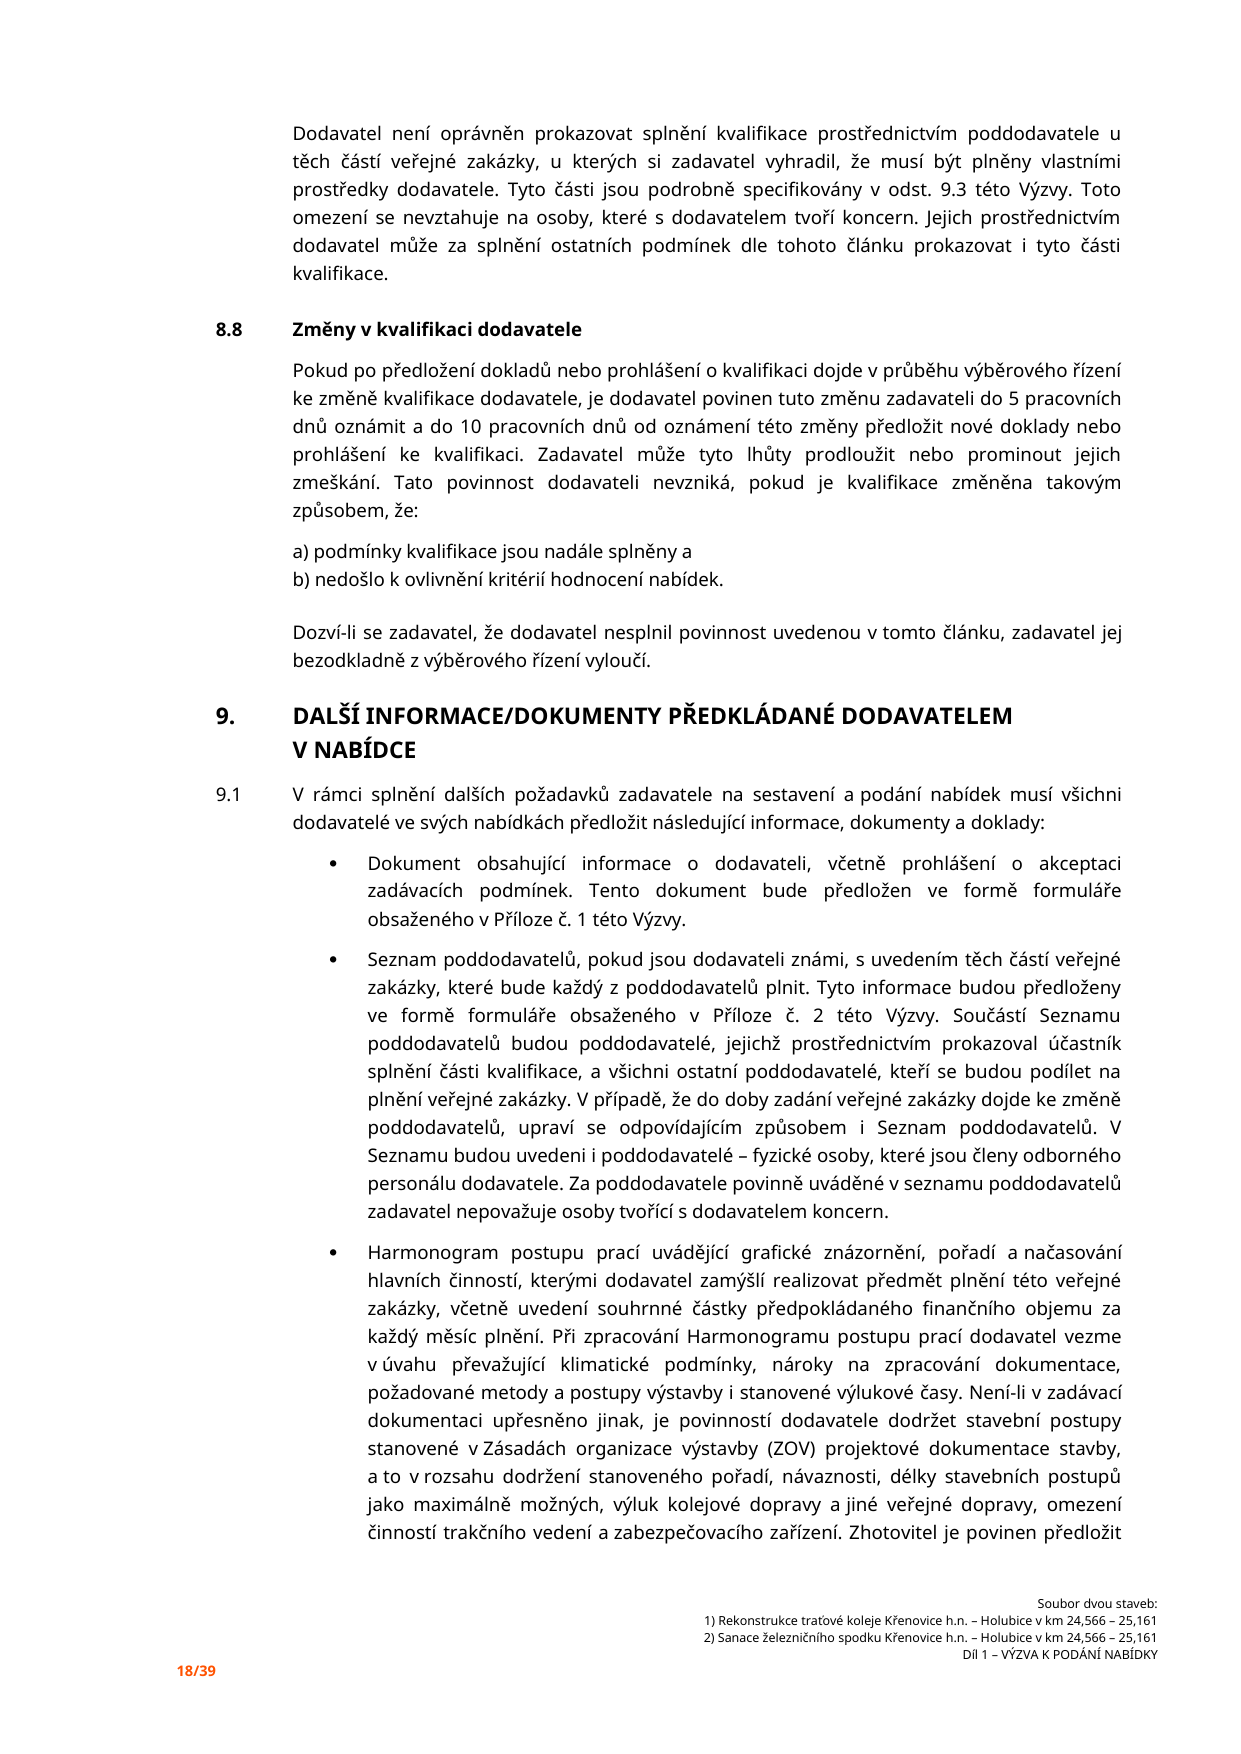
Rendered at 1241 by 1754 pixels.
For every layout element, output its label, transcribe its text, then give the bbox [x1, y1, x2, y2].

text DALŠÍ INFORMACE/DOKUMENTY PŘEDKLÁDANÉ DODAVATELEM V NABÍDCE [216, 700, 1122, 766]
text Dodavatel není oprávněn prokazovat splnění kvalifikace prostřednictvím poddodavatele u těch částí veřejné zakázky, u kterých si zadavatel vyhradil, že musí být plněny vlastními prostředky dodavatele. Tyto části jsou podrobně specifikovány v odst. 9.3 této Výzvy. Toto omezení se nevztahuje na osoby, které s dodavatelem tvoří koncern. Jejich prostřednictvím dodavatel může za splnění ostatních podmínek dle tohoto článku prokazovat i tyto části kvalifikace. [292, 121, 1122, 286]
list Seznam poddodavatelů, pokud jsou dodavateli známi, s uvedením těch částí veřejné zakázky, které bude každý z poddodavatelů plnit. Tyto informace budou předloženy ve formě formuláře obsaženého v Příloze č. 2 této Výzvy. Součástí Seznamu poddodavatelů budou poddodavatelé, jejichž prostřednictvím prokazoval účastník splnění části kvalifikace, a všichni ostatní poddodavatelé, kteří se budou podílet na plnění veřejné zakázky. V případě, že do doby zadání veřejné zakázky dojde ke změně poddodavatelů, upraví se odpovídajícím způsobem i Seznam poddodavatelů. V Seznamu budou uvedeni i poddodavatelé – fyzické osoby, které jsou členy odborného personálu dodavatele. Za poddodavatele povinně uváděné v seznamu poddodavatelů zadavatel nepovažuje osoby tvořící s dodavatelem koncern. [330, 946, 1122, 1224]
text Pokud po předložení dokladů nebo prohlášení o kvalifikaci dojde v průběhu výběrového řízení ke změně kvalifikace dodavatele, je dodavatel povinen tuto změnu zadavateli do 5 pracovních dnů oznámit a do 10 pracovních dnů od oznámení této změny předložit nové doklady nebo prohlášení ke kvalifikaci. Zadavatel může tyto lhůty prodloužit nebo prominout jejich zmeškání. Tato povinnost dodavateli nevzniká, pokud je kvalifikace změněna takovým způsobem, že: [292, 357, 1122, 523]
list Dokument obsahující informace o dodavateli, včetně prohlášení o akceptaci zadávacích podmínek. Tento dokument bude předložen ve formě formuláře obsaženého v Příloze č. 1 této Výzvy. [330, 850, 1122, 931]
text Změny v kvalifikaci dodavatele [216, 317, 1122, 342]
text V rámci splnění dalších požadavků zadavatele na sestavení a podání nabídek musí všichni dodavatelé ve svých nabídkách předložit následující informace, dokumenty a doklady: [216, 781, 1122, 835]
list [330, 1239, 1122, 1545]
text Dozví-li se zadavatel, že dodavatel nesplnil povinnost uvedenou v tomto článku, zadavatel jej bezodkladně z výběrového řízení vyloučí. [292, 619, 1122, 672]
text b) nedošlo k ovlivnění kritérií hodnocení nabídek. [292, 566, 1122, 591]
text a) podmínky kvalifikace jsou nadále splněny a [292, 538, 1122, 563]
